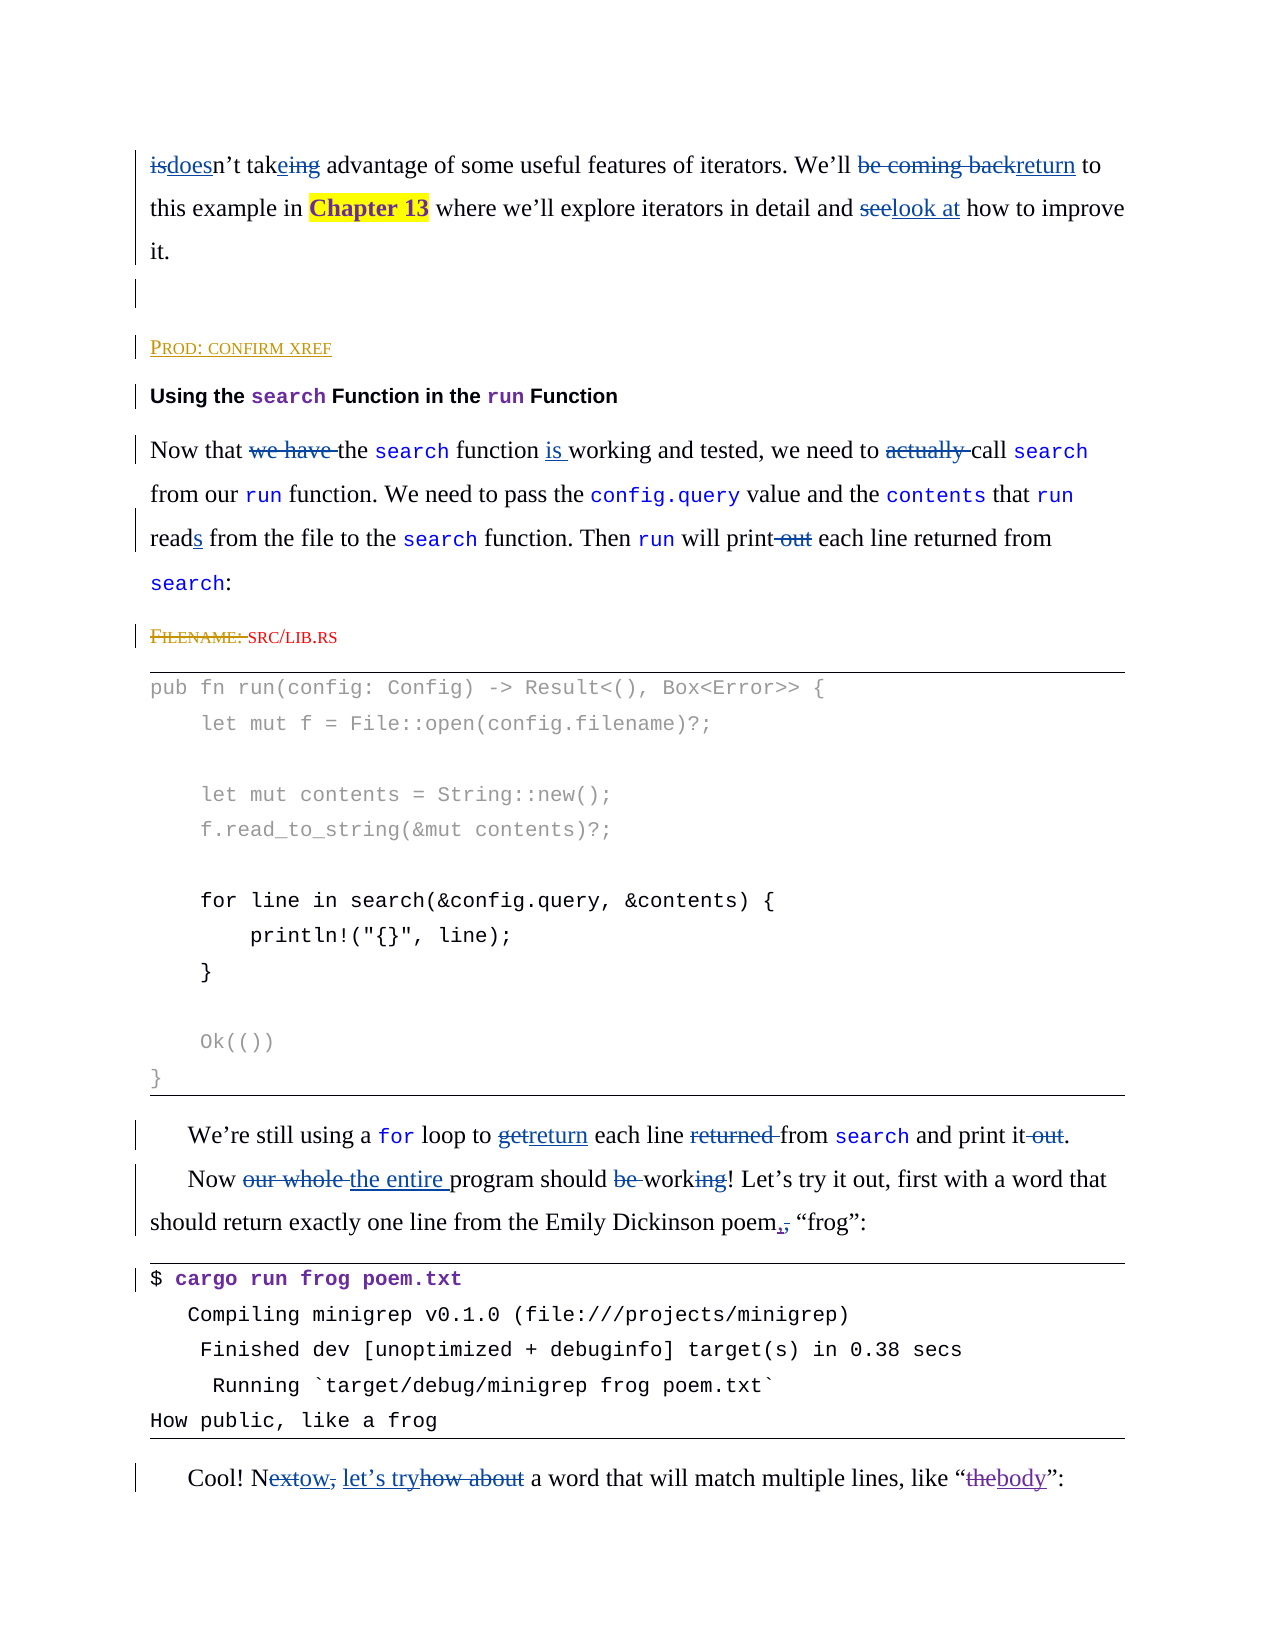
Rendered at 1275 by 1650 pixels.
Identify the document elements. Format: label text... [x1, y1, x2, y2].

text Compiling minigrep v0.1.0 (file:///projects/minigrep) [150, 1304, 1125, 1327]
text } [150, 1067, 1125, 1095]
text let mut contents = String::new(); [150, 783, 1125, 807]
text src/lib.rs [150, 623, 1125, 648]
text Now program should work! Let’s try it out, first with a word that should return exactly one line from the Emily Dickinson poem “frog”: [150, 1164, 1125, 1236]
text Using the search Function in the run Function [150, 383, 1125, 409]
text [150, 150, 1125, 265]
text let mut f = File::open(config.filename)?; [150, 713, 1125, 736]
text f.read_to_string(&mut contents)?; [150, 819, 1125, 843]
text for line in search(&config.query, &contents) { [150, 890, 1125, 913]
text } [150, 961, 1125, 984]
text Finished dev [unoptimized + debuginfo] target(s) in 0.38 secs [150, 1339, 1125, 1363]
text pub fn run(config: Config) -> Result<(), Box<Error>> { [150, 673, 1125, 701]
text We’re still using a for loop to each line from search and print it. [150, 1120, 1125, 1149]
text println!("{}", line); [150, 925, 1125, 949]
text $ cargo run frog poem.txt [150, 1264, 1125, 1292]
text Now that the search function working and tested, we need to call search from our run function. We need to pass the config.query value and the contents that run read from the file to the search function. Then run will print each line returned from search: [150, 435, 1125, 596]
text How public, like a frog [150, 1410, 1125, 1438]
text Running `target/debug/minigrep frog poem.txt` [150, 1374, 1125, 1398]
text Ok(()) [150, 1031, 1125, 1055]
text Cool! N a word that will match multiple lines, like “”: [150, 1463, 1125, 1492]
